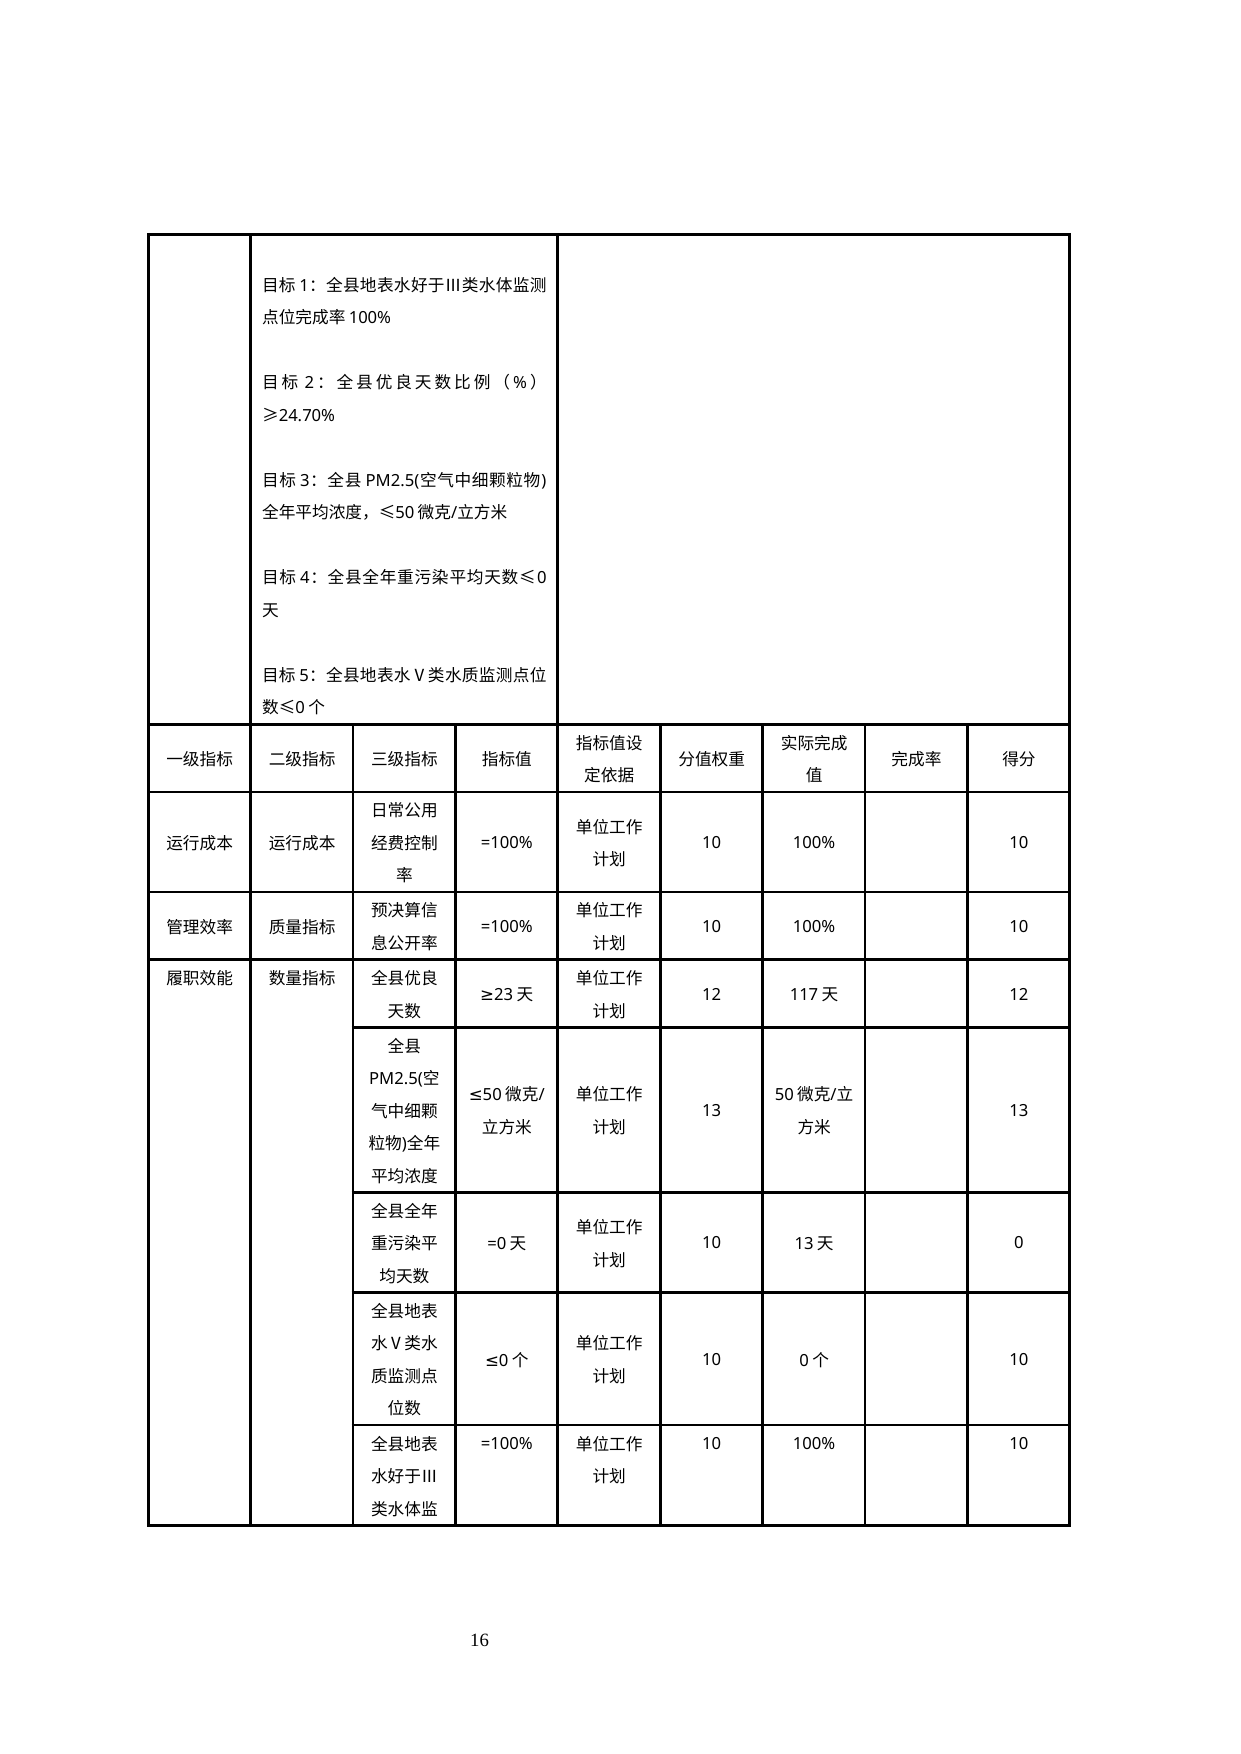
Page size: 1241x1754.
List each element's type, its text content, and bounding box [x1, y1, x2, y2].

table_cell [866, 1029, 966, 1191]
table_cell 三级指标 [354, 726, 454, 791]
table_cell =100% [457, 893, 556, 958]
table_cell 100% [764, 893, 864, 958]
table_cell 10 [662, 893, 761, 958]
table_cell 12 [969, 961, 1068, 1026]
table_cell 单位工作计划 [559, 793, 659, 891]
table_cell 单位工作计划 [559, 1194, 659, 1291]
table_cell 全县PM2.5(空气中细颗粒物)全年平均浓度 [354, 1029, 454, 1191]
table_cell 单位工作计划 [559, 1426, 659, 1524]
table_cell 指标值 [457, 726, 556, 791]
table_cell 10 [969, 1426, 1068, 1524]
table_cell 实际完成值 [764, 726, 864, 791]
table_cell 10 [969, 893, 1068, 958]
table_cell ≤0个 [457, 1294, 556, 1424]
table_cell 运行成本 [150, 793, 249, 891]
table_cell [866, 1294, 966, 1424]
table_cell 全县全年重污染平均天数 [354, 1194, 454, 1291]
table_cell 单位工作计划 [559, 1294, 659, 1424]
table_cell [559, 236, 1068, 723]
table_cell 质量指标 [252, 893, 352, 958]
table_cell 10 [662, 1426, 761, 1524]
table_cell 13天 [764, 1194, 864, 1291]
table_cell 50微克/立方米 [764, 1029, 864, 1191]
table_cell =0天 [457, 1194, 556, 1291]
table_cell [252, 236, 556, 723]
table_cell 12 [662, 961, 761, 1026]
table_cell 管理效率 [150, 893, 249, 958]
table_cell ≤50微克/立方米 [457, 1029, 556, 1191]
table_cell 117天 [764, 961, 864, 1026]
table_cell ≥23天 [457, 961, 556, 1026]
table_cell 13 [662, 1029, 761, 1191]
table_cell =100% [457, 1426, 556, 1524]
table_cell 分值权重 [662, 726, 761, 791]
table_cell 数量指标 [252, 961, 352, 1524]
table_cell 13 [969, 1029, 1068, 1191]
table_cell [866, 1426, 966, 1524]
table_cell 日常公用经费控制率 [354, 793, 454, 891]
table_cell 10 [662, 1194, 761, 1291]
table_cell 完成率 [866, 726, 966, 791]
table_cell 全县地表水Ⅴ类水质监测点位数 [354, 1294, 454, 1424]
table_cell 预决算信息公开率 [354, 893, 454, 958]
table_cell 单位工作计划 [559, 961, 659, 1026]
table_cell 指标值设定依据 [559, 726, 659, 791]
table_cell 履职效能 [150, 961, 249, 1524]
table_cell 0 [969, 1194, 1068, 1291]
table_cell 运行成本 [252, 793, 352, 891]
table_cell 100% [764, 1426, 864, 1524]
table_cell 全县优良天数 [354, 961, 454, 1026]
table_cell 10 [969, 1294, 1068, 1424]
table_cell 一级指标 [150, 726, 249, 791]
table_cell 单位工作计划 [559, 893, 659, 958]
table_cell 0个 [764, 1294, 864, 1424]
table_cell 100% [764, 793, 864, 891]
table_cell [866, 1194, 966, 1291]
table_cell 得分 [969, 726, 1068, 791]
table_cell 10 [662, 793, 761, 891]
table_cell [866, 793, 966, 891]
table_cell [866, 893, 966, 958]
table_cell 10 [662, 1294, 761, 1424]
table_cell 单位工作计划 [559, 1029, 659, 1191]
table_cell 全县地表水好于Ⅲ类水体监测点位率 [354, 1426, 454, 1524]
table_cell [866, 961, 966, 1026]
table_cell 10 [969, 793, 1068, 891]
table_cell =100% [457, 793, 556, 891]
table_cell 二级指标 [252, 726, 352, 791]
